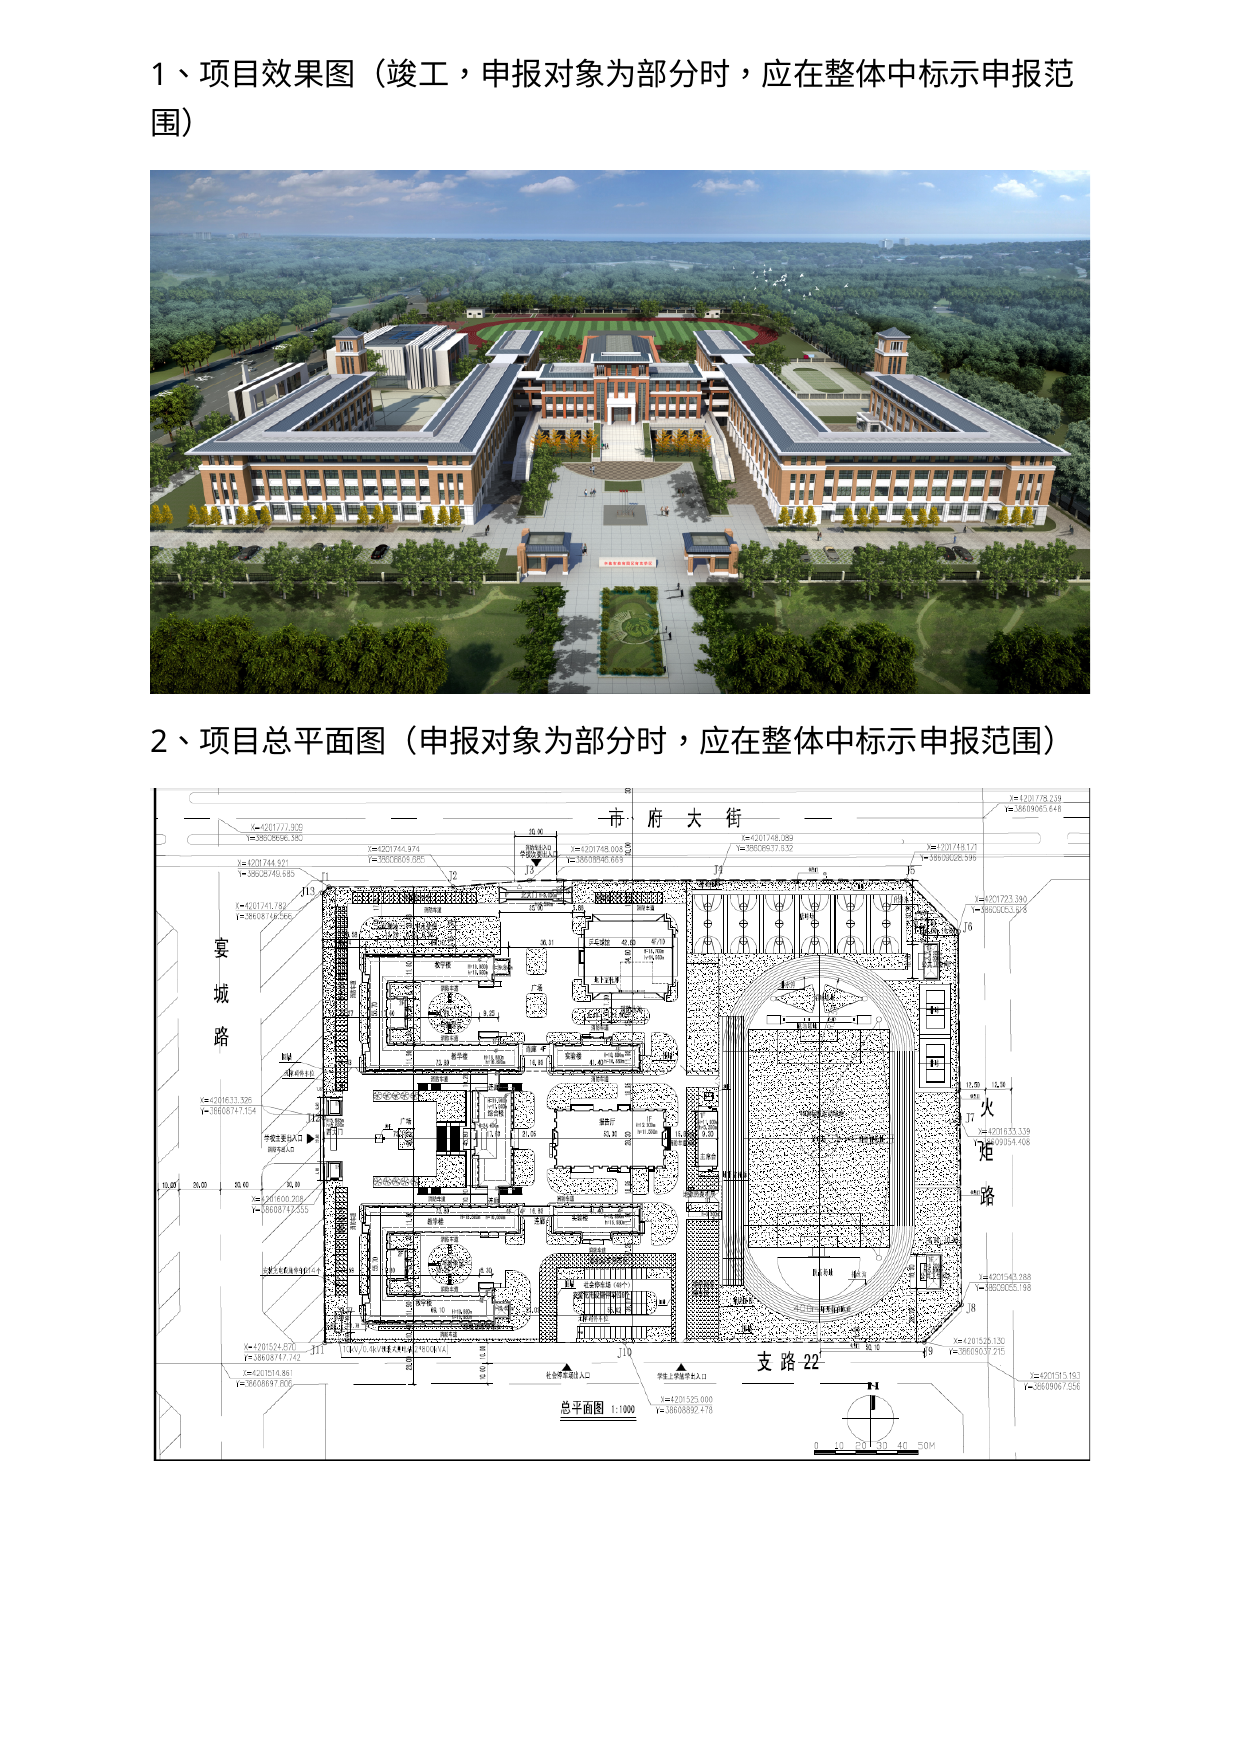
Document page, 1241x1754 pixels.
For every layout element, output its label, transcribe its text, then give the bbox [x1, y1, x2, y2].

text 2、项目总平面图（申报对象为部分时，应在整体中标示申报范围） [150, 719, 1090, 761]
picture [150, 170, 1091, 694]
text 1、项目效果图（竣工，申报对象为部分时，应在整体中标示申报范围） [150, 52, 1090, 144]
picture [150, 788, 1091, 1461]
